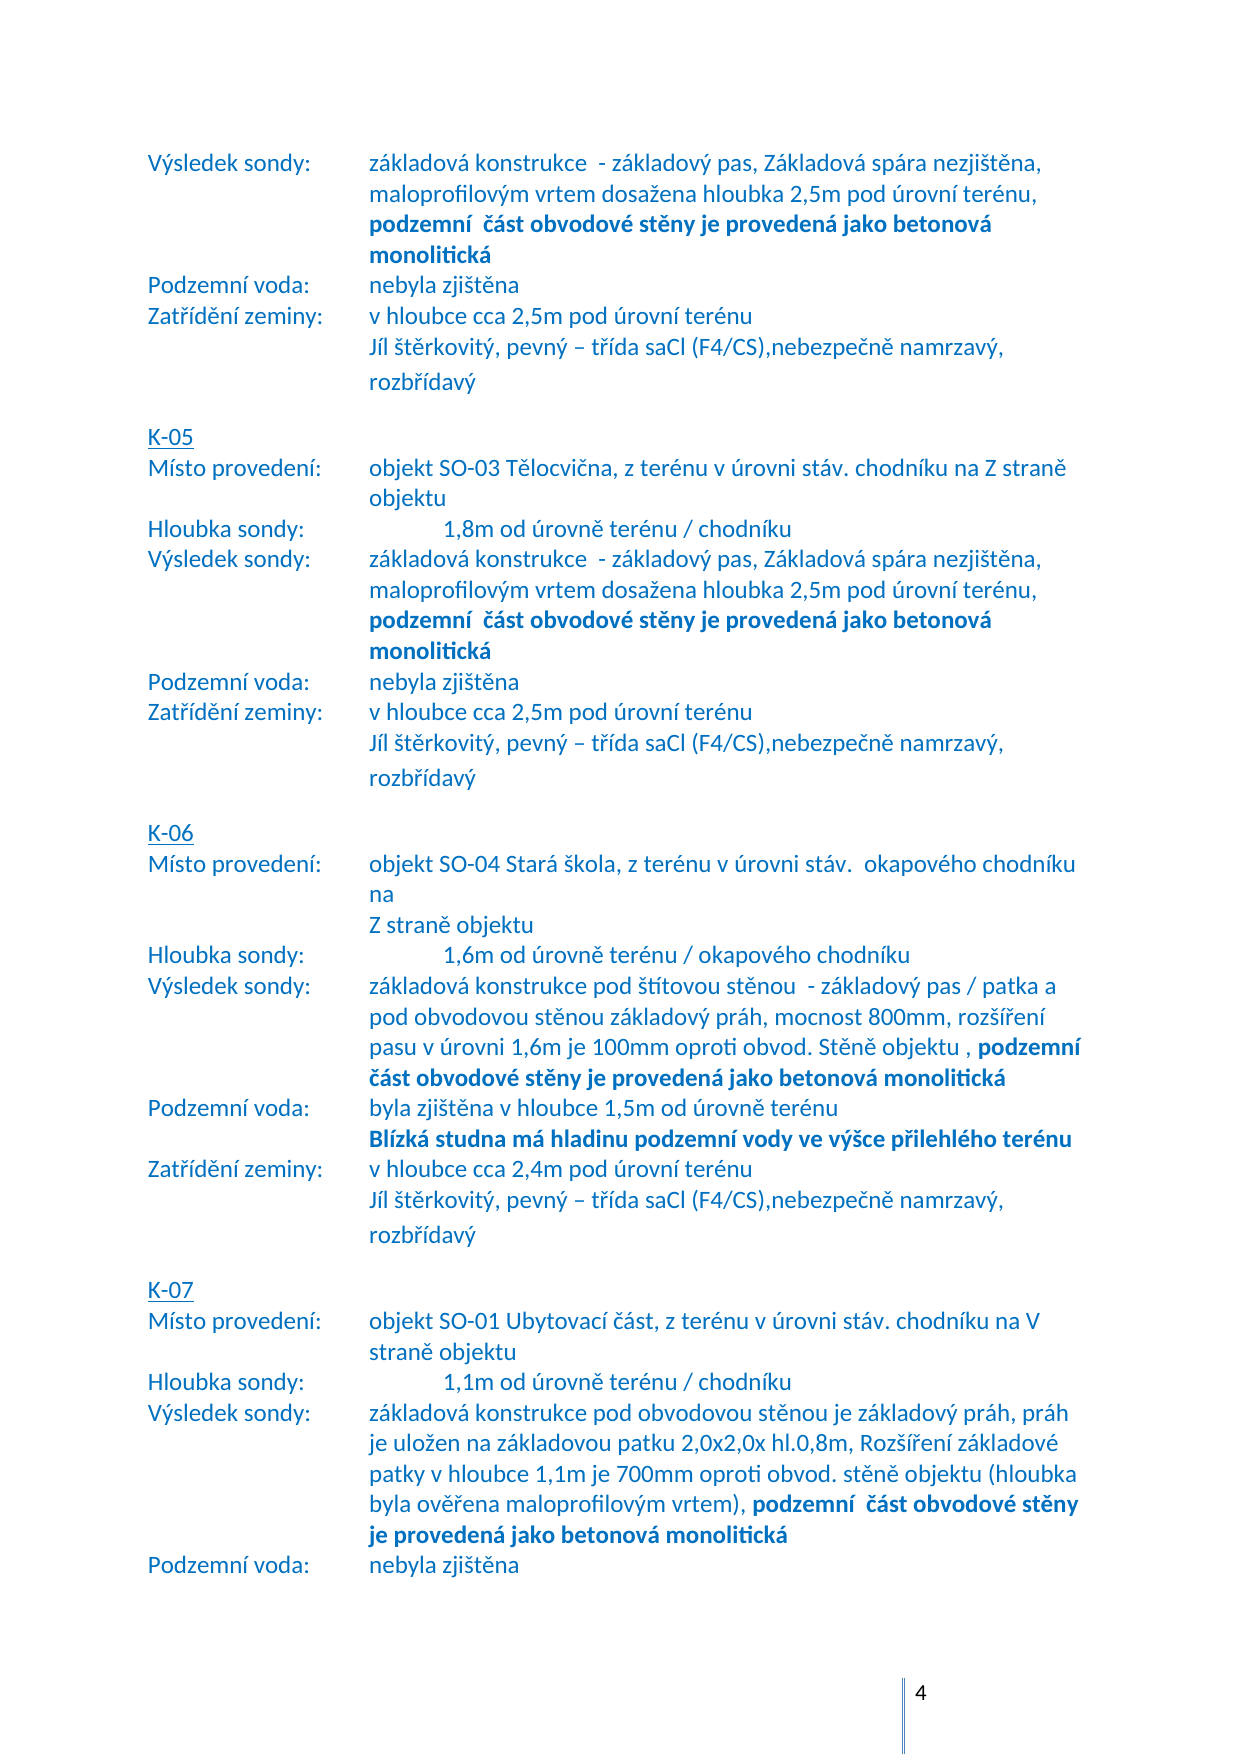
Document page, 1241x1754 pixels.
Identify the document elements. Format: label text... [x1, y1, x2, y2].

text Hloubka sondy: 1,6m od úrovně terénu / okapového chodníku [148, 940, 1093, 970]
text Zatřídění zeminy: v hloubce cca 2,4m pod úrovní terénu [148, 1153, 1093, 1184]
text Místo provedení: objekt SO-03 Tělocvična, z terénu v úrovni stáv. chodníku na Z straně objektu [148, 452, 1093, 513]
text Výsledek sondy: základová konstrukce - základový pas, Základová spára nezjištěna, maloprofilovým vrtem dosažena hloubka 2,5m pod úrovní terénu, podzemní část obvodové stěny je provedená jako betonová monolitická [148, 148, 1093, 270]
text Jíl štěrkovitý, pevný – třída saCl (F4/CS),nebezpečně namrzavý, rozbřídavý [148, 727, 1093, 792]
text Podzemní voda: nebyla zjištěna [148, 1549, 1093, 1580]
text Hloubka sondy: 1,1m od úrovně terénu / chodníku [148, 1366, 1093, 1397]
text Podzemní voda: nebyla zjištěna [148, 270, 1093, 300]
text K-05 [148, 422, 1093, 452]
text Blízká studna má hladinu podzemní vody ve výšce přilehlého terénu [148, 1123, 1093, 1153]
text Výsledek sondy: základová konstrukce pod obvodovou stěnou je základový práh, práh je uložen na základovou patku 2,0x2,0x hl.0,8m, Rozšíření základové patky v hloubce 1,1m je 700mm oproti obvod. stěně objektu (hloubka byla ověřena maloprofilovým vrtem), podzemní část obvodové stěny je provedená jako betonová monolitická [148, 1397, 1093, 1549]
text K-07 [148, 1275, 1093, 1305]
text Výsledek sondy: základová konstrukce - základový pas, Základová spára nezjištěna, maloprofilovým vrtem dosažena hloubka 2,5m pod úrovní terénu, podzemní část obvodové stěny je provedená jako betonová monolitická [148, 544, 1093, 666]
text K-06 [148, 818, 1093, 848]
text Jíl štěrkovitý, pevný – třída saCl (F4/CS),nebezpečně namrzavý, rozbřídavý [148, 331, 1093, 396]
text Místo provedení: objekt SO-01 Ubytovací část, z terénu v úrovni stáv. chodníku na V straně objektu [148, 1305, 1093, 1366]
text Hloubka sondy: 1,8m od úrovně terénu / chodníku [148, 513, 1093, 544]
text Zatřídění zeminy: v hloubce cca 2,5m pod úrovní terénu [148, 696, 1093, 727]
text Místo provedení: objekt SO-04 Stará škola, z terénu v úrovni stáv. okapového chodníku na [148, 848, 1093, 909]
text Zatřídění zeminy: v hloubce cca 2,5m pod úrovní terénu [148, 300, 1093, 331]
text Podzemní voda: byla zjištěna v hloubce 1,5m od úrovně terénu [148, 1092, 1093, 1123]
text Výsledek sondy: základová konstrukce pod štítovou stěnou - základový pas / patka a pod obvodovou stěnou základový práh, mocnost 800mm, rozšíření pasu v úrovni 1,6m je 100mm oproti obvod. Stěně objektu , podzemní část obvodové stěny je provedená jako betonová monolitická [148, 970, 1093, 1092]
text Z straně objektu [148, 909, 1093, 940]
text Podzemní voda: nebyla zjištěna [148, 666, 1093, 696]
text Jíl štěrkovitý, pevný – třída saCl (F4/CS),nebezpečně namrzavý, rozbřídavý [148, 1184, 1093, 1249]
